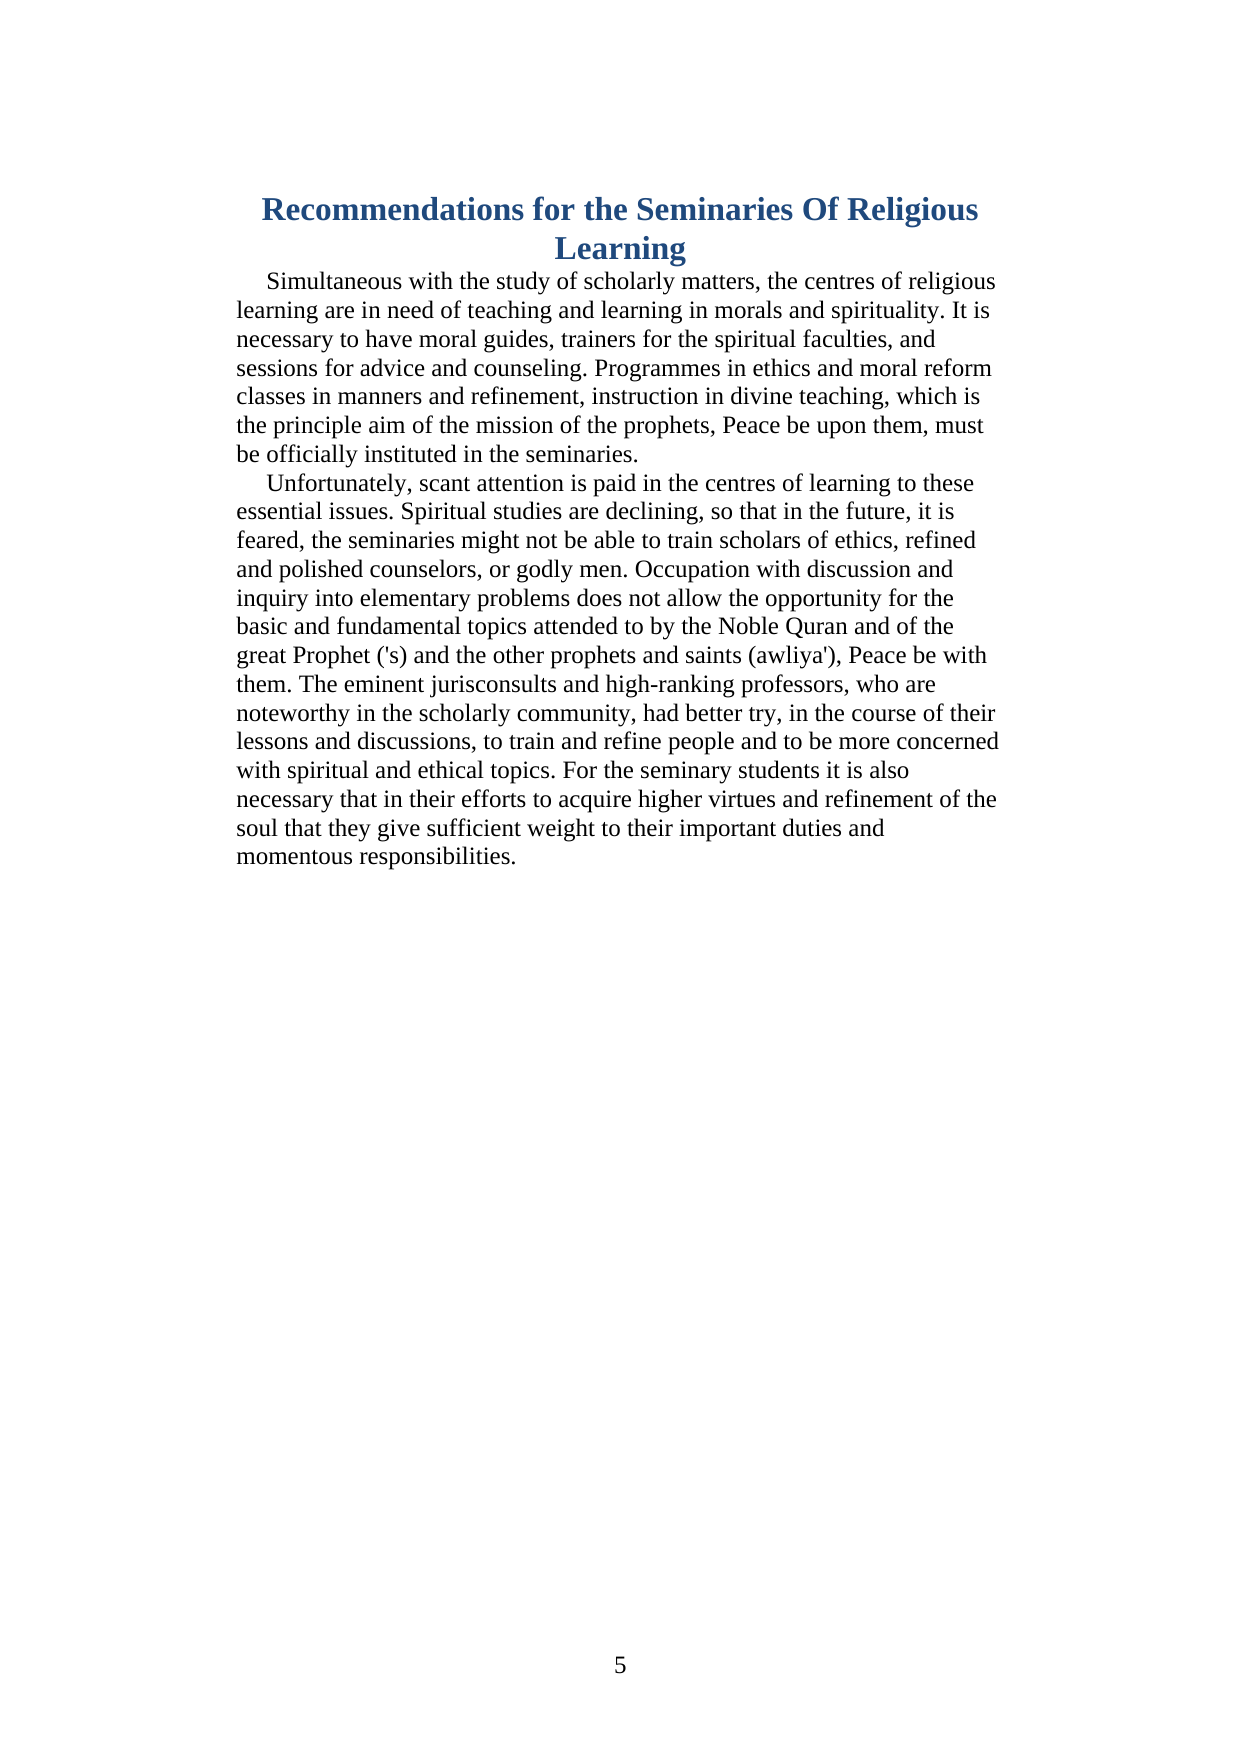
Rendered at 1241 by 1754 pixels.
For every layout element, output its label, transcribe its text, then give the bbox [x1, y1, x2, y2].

text Unfortunately, scant attention is paid in the centres of learning to these essential issues. Spiritual studies are declining, so that in the future, it is feared, the seminaries might not be able to train scholars of ethics, refined and polished counselors, or godly men. Occupation with discussion and inquiry into elementary problems does not allow the opportunity for the basic and fundamental topics attended to by the Noble Quran and of the great Prophet ('s) and the other prophets and saints (awliya'), Peace be with them. The eminent jurisconsults and high-ranking professors, who are noteworthy in the scholarly community, had better try, in the course of their lessons and discussions, to train and refine people and to be more concerned with spiritual and ethical topics. For the seminary students it is also necessary that in their efforts to acquire higher virtues and refinement of the soul that they give sufficient weight to their important duties and momentous responsibilities. [236, 468, 1004, 870]
text Simultaneous with the study of scholarly matters, the centres of religious learning are in need of teaching and learning in morals and spirituality. It is necessary to have moral guides, trainers for the spiritual faculties, and sessions for advice and counseling. Programmes in ethics and moral reform classes in manners and refinement, instruction in divine teaching, which is the principle aim of the mission of the prophets, Peace be upon them, must be officially instituted in the seminaries. [236, 266, 1004, 468]
subtitle Recommendations for the Seminaries Of Religious Learning [236, 190, 1004, 266]
